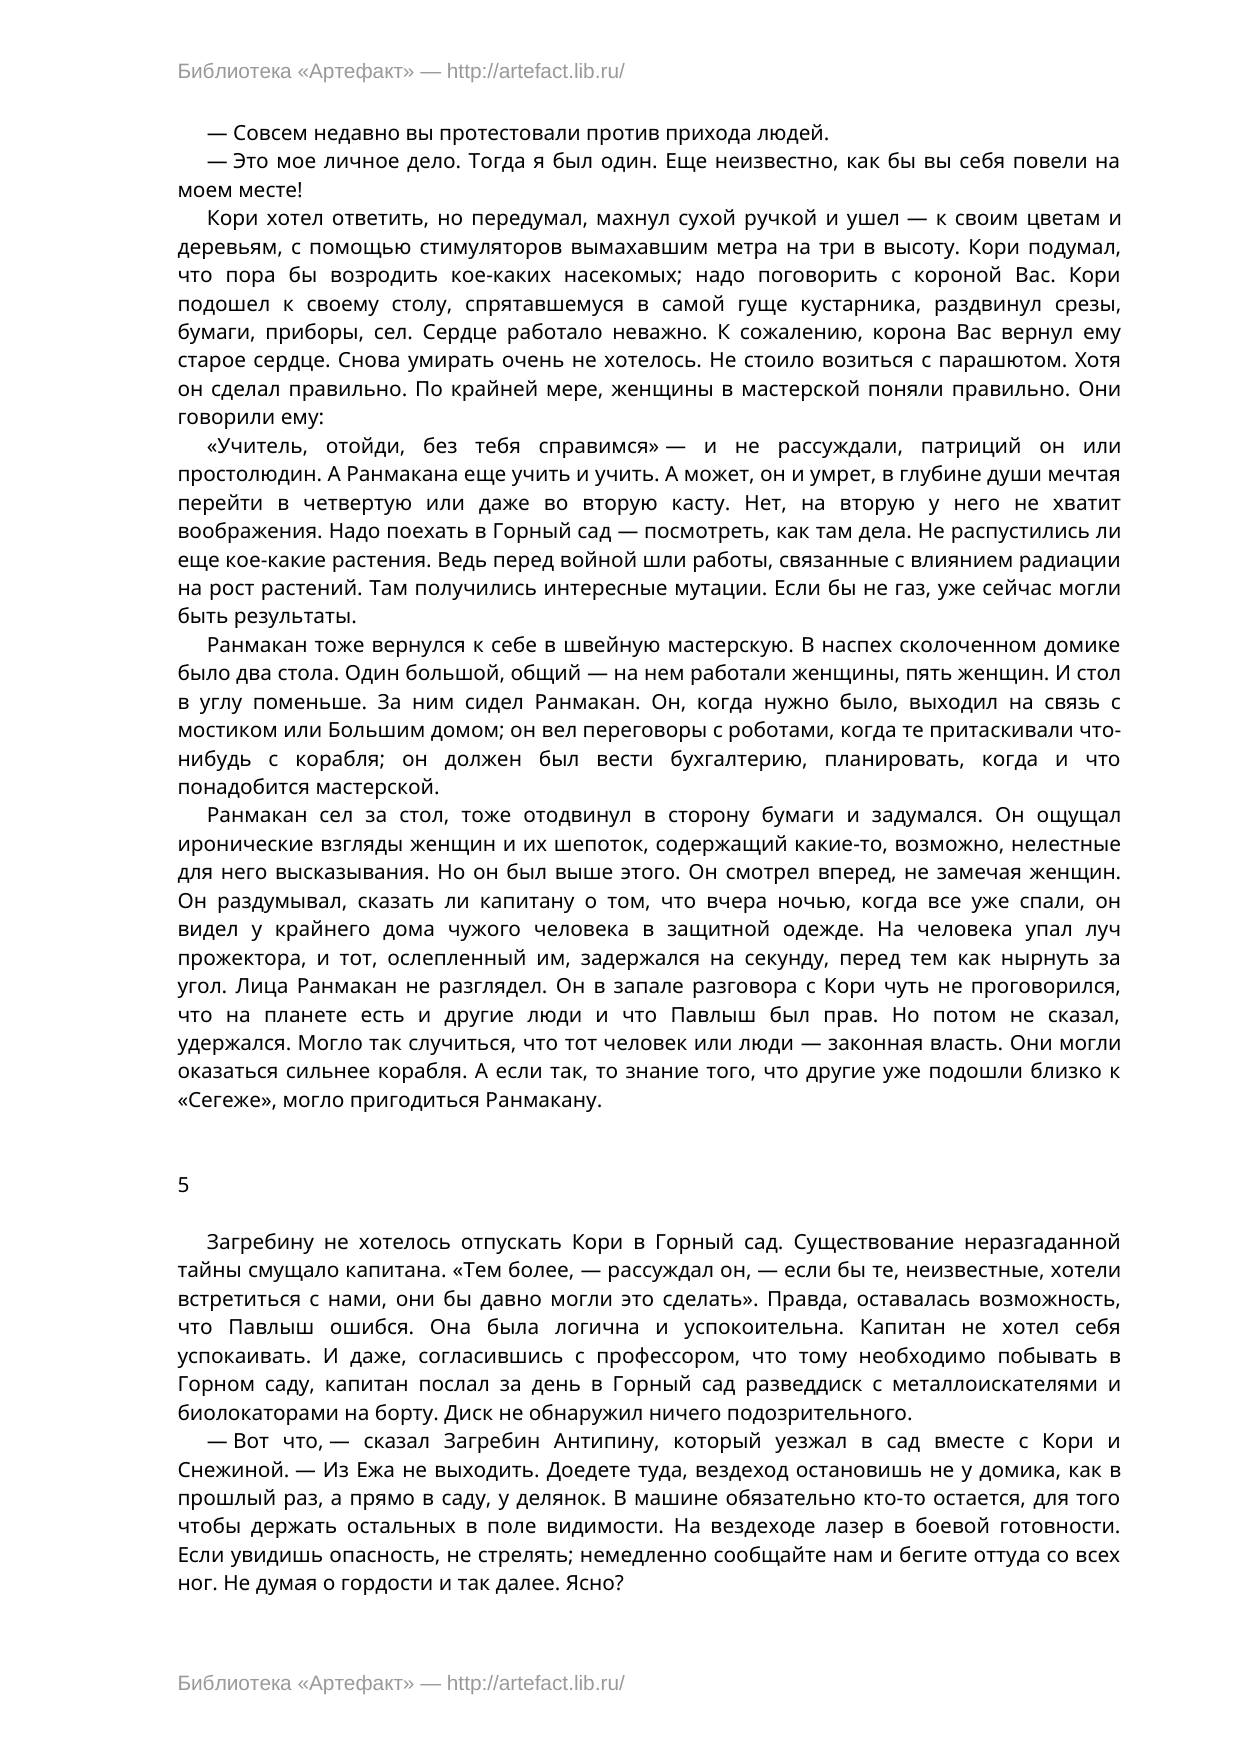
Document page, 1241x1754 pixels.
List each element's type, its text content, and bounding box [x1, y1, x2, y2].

subtitle 5 [177, 1170, 1122, 1199]
text — Совсем недавно вы протестовали против прихода людей. [177, 118, 1122, 147]
text Ранмакан тоже вернулся к себе в швейную мастерскую. В наспех сколоченном домике было два стола. Один большой, общий — на нем работали женщины, пять женщин. И стол в углу поменьше. За ним сидел Ранмакан. Он, когда нужно было, выходил на связь с мостиком или Большим домом; он вел переговоры с роботами, когда те притаскивали что-нибудь с корабля; он должен был вести бухгалтерию, планировать, когда и что понадобится мастерской. [177, 630, 1122, 801]
text «Учитель, отойди, без тебя справимся» — и не рассуждали, патриций он или простолюдин. А Ранмакана еще учить и учить. А может, он и умрет, в глубине души мечтая перейти в четвертую или даже во вторую касту. Нет, на вторую у него не хватит воображения. Надо поехать в Горный сад — посмотреть, как там дела. Не распустились ли еще кое-какие растения. Ведь перед войной шли работы, связанные с влиянием радиации на рост растений. Там получились интересные мутации. Если бы не газ, уже сейчас могли быть результаты. [177, 431, 1122, 630]
text Ранмакан сел за стол, тоже отодвинул в сторону бумаги и задумался. Он ощущал иронические взгляды женщин и их шепоток, содержащий какие-то, возможно, нелестные для него высказывания. Но он был выше этого. Он смотрел вперед, не замечая женщин. Он раздумывал, сказать ли капитану о том, что вчера ночью, когда все уже спали, он видел у крайнего дома чужого человека в защитной одежде. На человека упал луч прожектора, и тот, ослепленный им, задержался на секунду, перед тем как нырнуть за угол. Лица Ранмакан не разглядел. Он в запале разговора с Кори чуть не проговорился, что на планете есть и другие люди и что Павлыш был прав. Но потом не сказал, удержался. Могло так случиться, что тот человек или люди — законная власть. Они могли оказаться сильнее корабля. А если так, то знание того, что другие уже подошли близко к «Сегеже», могло пригодиться Ранмакану. [177, 801, 1122, 1113]
text — Вот что, — сказал Загребин Антипину, который уезжал в сад вместе с Кори и Снежиной. — Из Ежа не выходить. Доедете туда, вездеход остановишь не у домика, как в прошлый раз, а прямо в саду, у делянок. В машине обязательно кто-то остается, для того чтобы держать остальных в поле видимости. На вездеходе лазер в боевой готовности. Если увидишь опасность, не стрелять; немедленно сообщайте нам и бегите оттуда со всех ног. Не думая о гордости и так далее. Ясно? [177, 1426, 1122, 1597]
text Загребину не хотелось отпускать Кори в Горный сад. Существование неразгаданной тайны смущало капитана. «Тем более, — рассуждал он, — если бы те, неизвестные, хотели встретиться с нами, они бы давно могли это сделать». Правда, оставалась возможность, что Павлыш ошибся. Она была логична и успокоительна. Капитан не хотел себя успокаивать. И даже, согласившись с профессором, что тому необходимо побывать в Горном саду, капитан послал за день в Горный сад разведдиск с металлоискателями и биолокаторами на борту. Диск не обнаружил ничего подозрительного. [177, 1227, 1122, 1426]
text — Это мое личное дело. Тогда я был один. Еще неизвестно, как бы вы себя повели на моем месте! [177, 147, 1122, 203]
text Кори хотел ответить, но передумал, махнул сухой ручкой и ушел — к своим цветам и деревьям, с помощью стимуляторов вымахавшим метра на три в высоту. Кори подумал, что пора бы возродить кое-каких насекомых; надо поговорить с короной Вас. Кори подошел к своему столу, спрятавшемуся в самой гуще кустарника, раздвинул срезы, бумаги, приборы, сел. Сердце работало неважно. К сожалению, корона Вас вернул ему старое сердце. Снова умирать очень не хотелось. Не стоило возиться с парашютом. Хотя он сделал правильно. По крайней мере, женщины в мастерской поняли правильно. Они говорили ему: [177, 203, 1122, 431]
